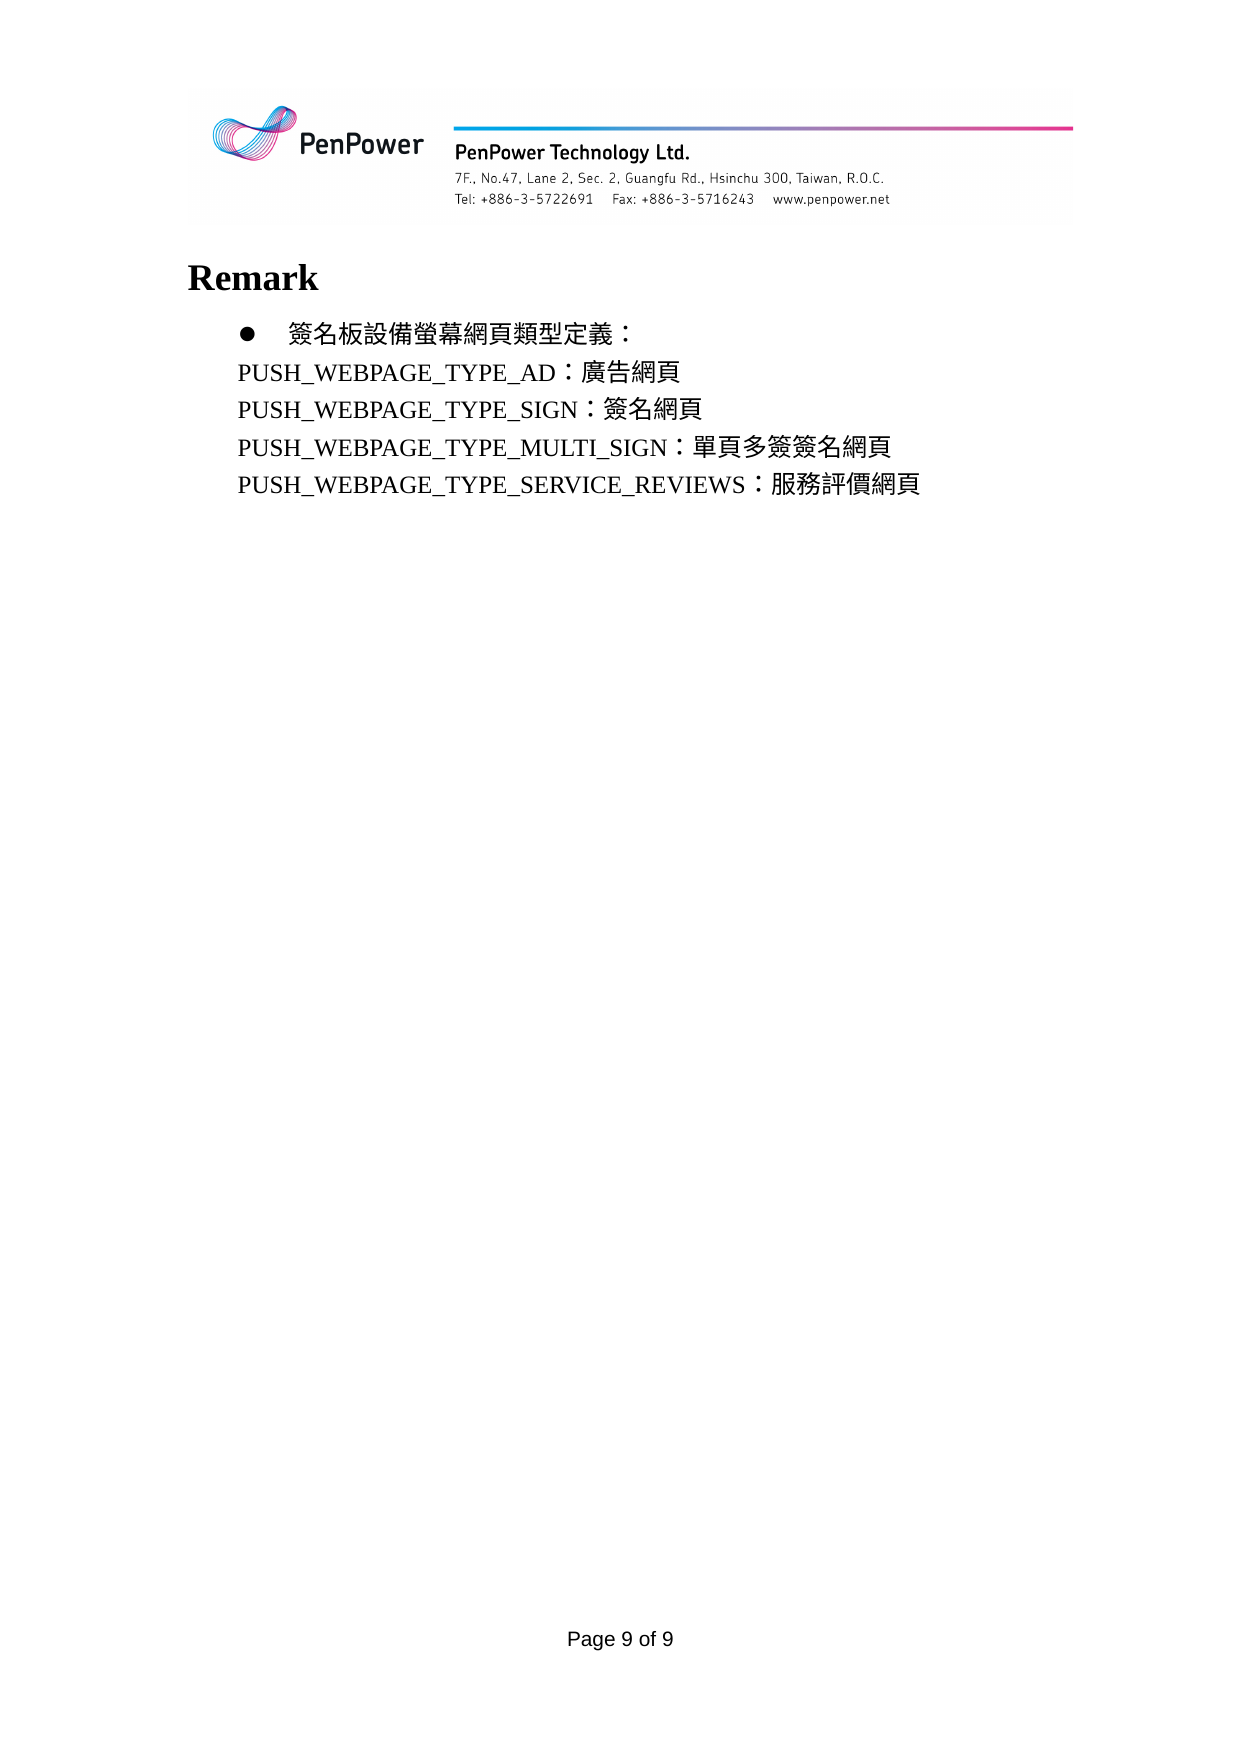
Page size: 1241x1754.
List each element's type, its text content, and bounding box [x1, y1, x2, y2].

list 簽名板設備螢幕網頁類型定義： [238, 314, 1053, 352]
text Remark [187, 239, 1053, 314]
text PUSH_WEBPAGE_TYPE_AD：廣告網頁 [237, 352, 1053, 389]
text PUSH_WEBPAGE_TYPE_SERVICE_REVIEWS：服務評價網頁 [237, 464, 1053, 502]
picture [187, 88, 1074, 225]
text PUSH_WEBPAGE_TYPE_SIGN：簽名網頁 [237, 389, 1053, 427]
text PUSH_WEBPAGE_TYPE_MULTI_SIGN：單頁多簽簽名網頁 [237, 427, 1053, 464]
